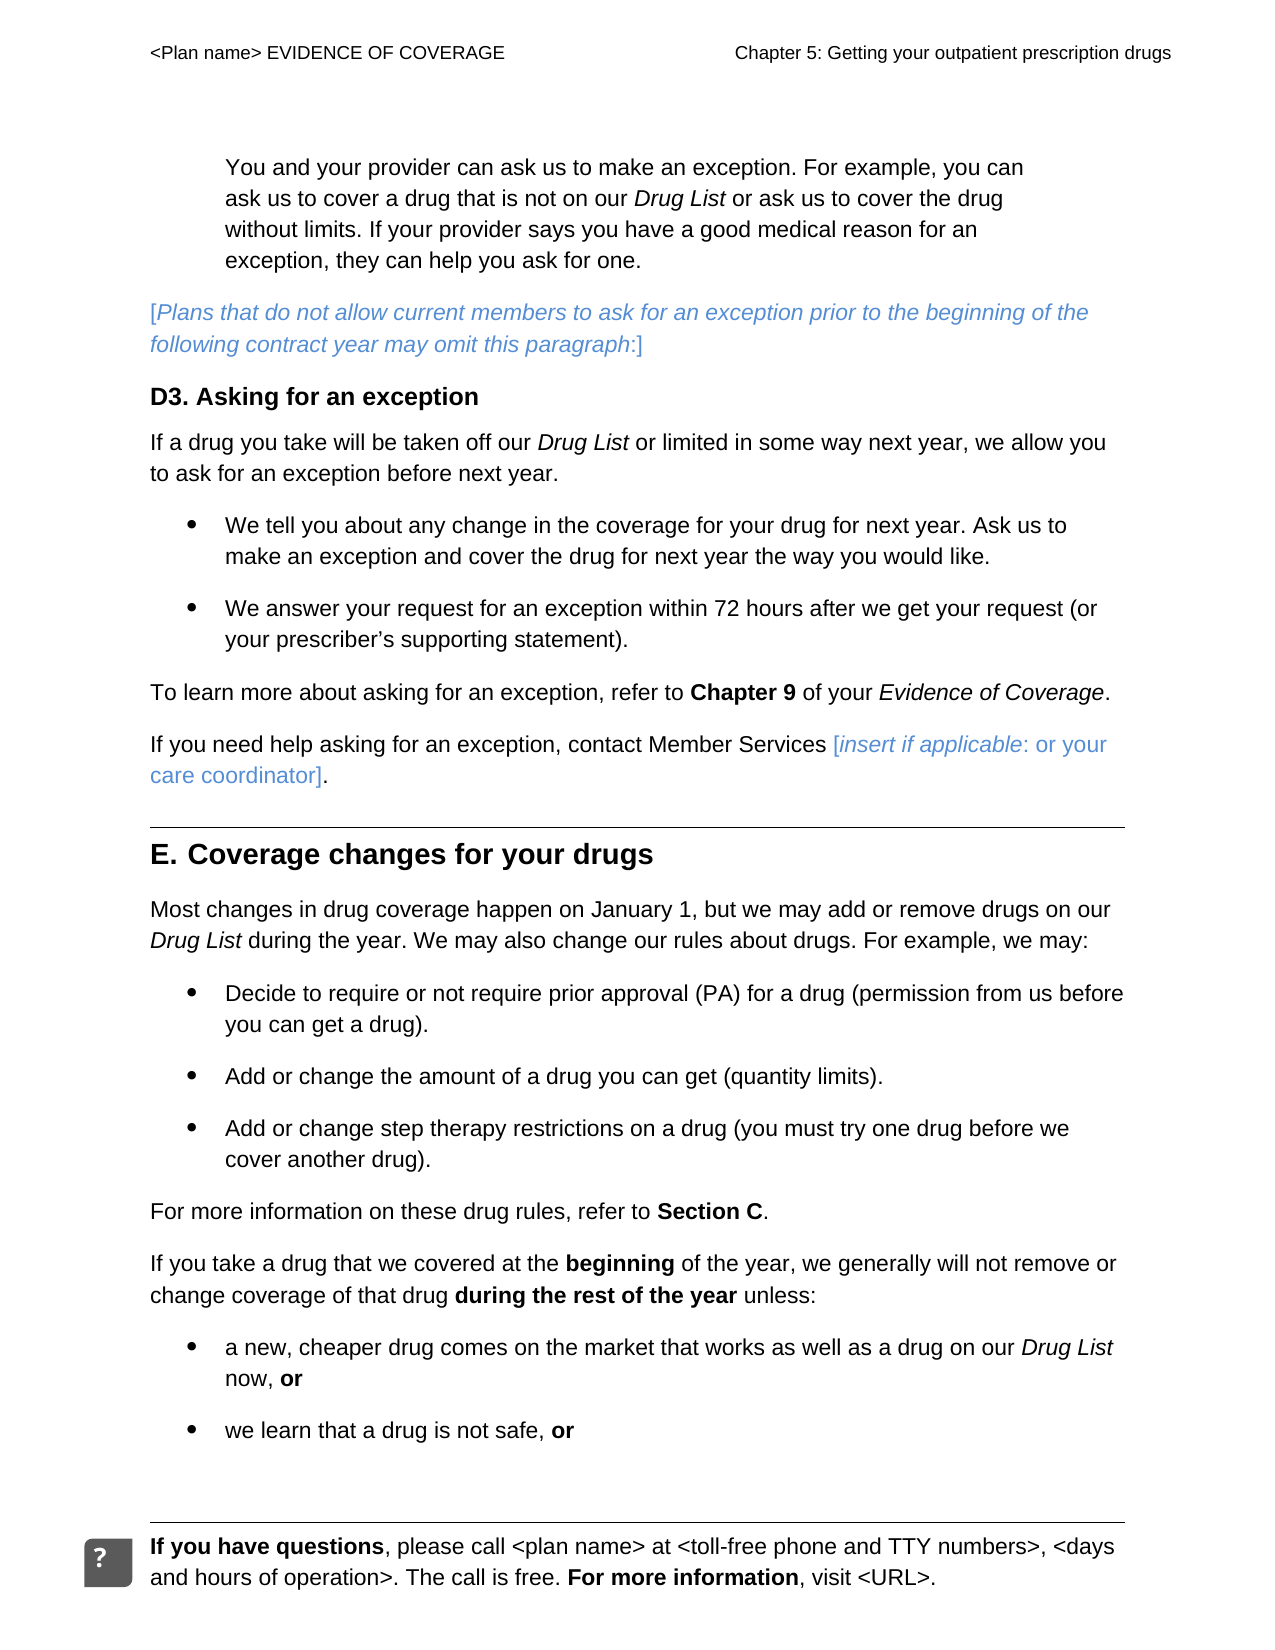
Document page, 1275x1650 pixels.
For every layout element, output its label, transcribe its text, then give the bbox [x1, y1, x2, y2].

list We tell you about any change in the coverage for your drug for next year. Ask us to make an exception and cover the drug for next year the way you would like. [187, 508, 1125, 571]
text If a drug you take will be taken off our Drug List or limited in some way next year, we allow you to ask for an exception before next year. [150, 425, 1125, 487]
text If you need help asking for an exception, contact Member Services [insert if applicable: or your care coordinator]. [150, 727, 1125, 789]
list We answer your request for an exception within 72 hours after we get your request (or your prescriber’s supporting statement). [187, 592, 1125, 654]
text If you take a drug that we covered at the beginning of the year, we generally will not remove or change coverage of that drug during the rest of the year unless: [150, 1247, 1125, 1309]
list we learn that a drug is not safe, or [187, 1413, 1125, 1445]
text [Plans that do not allow current members to ask for an exception prior to the beginning of the following contract year may omit this paragraph:] [150, 296, 1125, 358]
text For more information on these drug rules, refer to Section C. [150, 1195, 1125, 1226]
text Most changes in drug coverage happen on January 1, but we may add or remove drugs on our Drug List during the year. We may also change our rules about drugs. For example, we may: [150, 893, 1125, 955]
subtitle Coverage changes for your drugs [150, 828, 1125, 872]
list a new, cheaper drug comes on the market that works as well as a drug on our Drug List now, or [187, 1330, 1125, 1393]
text To learn more about asking for an exception, refer to Chapter 9 of your Evidence of Coverage. [150, 675, 1125, 706]
text You and your provider can ask us to make an exception. For example, you can ask us to cover a drug that is not on our Drug List or ask us to cover the drug without limits. If your provider says you have a good medical reason for an exception, they can help you ask for one. [225, 150, 1050, 275]
list Add or change step therapy restrictions on a drug (you must try one drug before we cover another drug). [187, 1111, 1125, 1174]
list Add or change the amount of a drug you can get (quantity limits). [187, 1059, 1125, 1091]
list Decide to require or not require prior approval (PA) for a drug (permission from us before you can get a drug). [187, 976, 1125, 1038]
subtitle D3. Asking for an exception [150, 379, 1050, 412]
